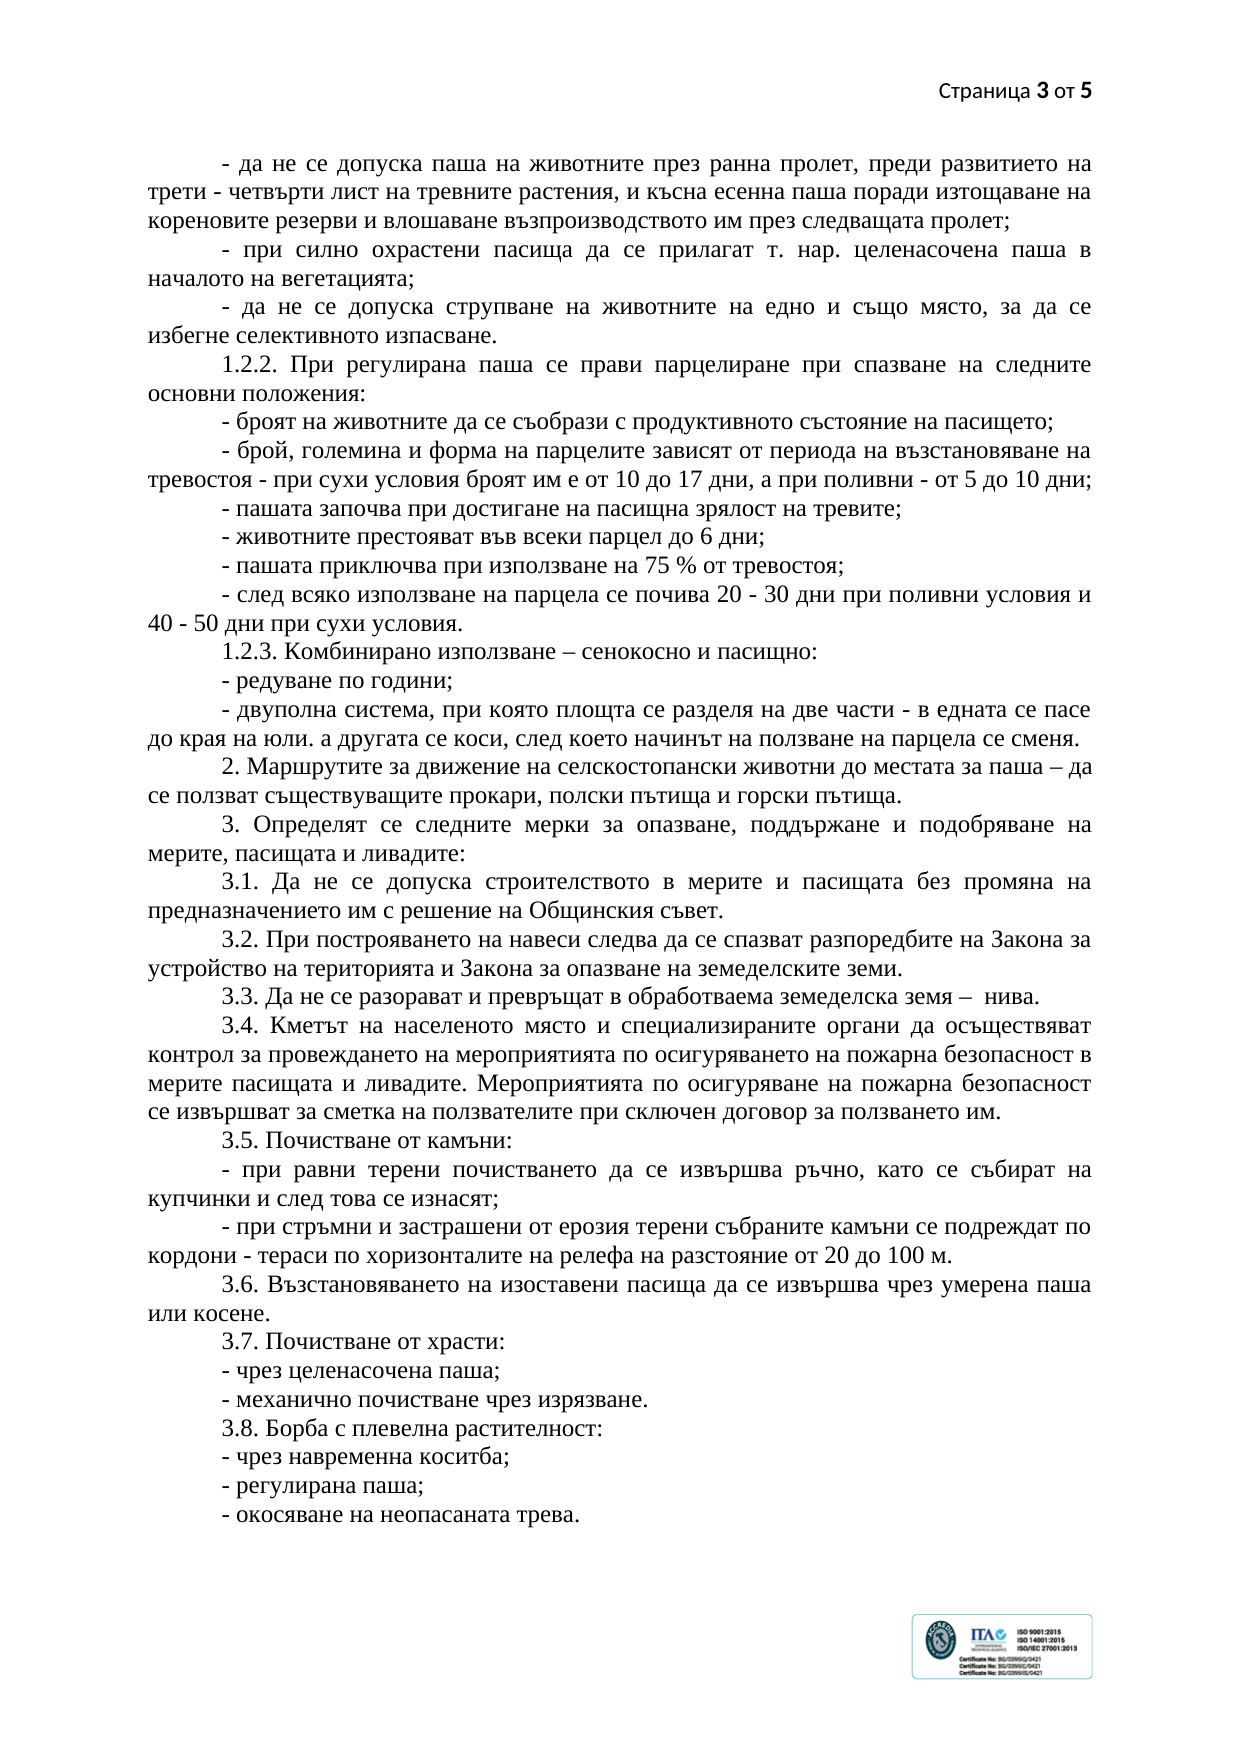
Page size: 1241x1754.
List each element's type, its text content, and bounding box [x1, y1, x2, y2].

text - редуване по години; [148, 665, 1093, 694]
text 3.4. Кметът на населеното място и специализираните органи да осъществяват контрол за провеждането на мероприятията по осигуряването на пожарна безопасност в мерите пасищата и ливадите. Мероприятията по осигуряване на пожарна безопасност се извършват за сметка на ползвателите при сключен договор за ползването им. [148, 1010, 1093, 1125]
text - да не се допуска струпване на животните на едно и също място, за да се избегне селективното изпасване. [148, 291, 1093, 349]
text - чрез навременна коситба; [148, 1441, 1093, 1470]
text 3.5. Почистване от камъни: [148, 1125, 1093, 1154]
text 1.2.3. Комбинирано използване – сенокосно и пасищно: [148, 636, 1093, 665]
text 3.6. Възстановяването на изоставени пасища да се извършва чрез умерена паша или косене. [148, 1269, 1093, 1326]
picture [909, 1614, 1093, 1681]
text - животните престояват във всеки парцел до 6 дни; [148, 521, 1093, 550]
text 3.3. Да не се разорават и превръщат в обработваема земеделска земя – нива. [148, 981, 1093, 1010]
text - след всяко използване на парцела се почива 20 - 30 дни при поливни условия и 40 - 50 дни при сухи условия. [148, 579, 1093, 636]
text 3.2. При построяването на навеси следва да се спазват разпоредбите на Закона за устройство на територията и Закона за опазване на земеделските земи. [148, 924, 1093, 981]
text 3. Определят се следните мерки за опазване, поддържане и подобряване на мерите, пасищата и ливадите: [148, 809, 1093, 866]
text - броят на животните да се съобрази с продуктивното състояние на пасището; [148, 406, 1093, 435]
text - механично почистване чрез изрязване. [148, 1384, 1093, 1413]
text 3.8. Борба с плевелна растителност: [148, 1413, 1093, 1441]
text - пашата приключва при използване на 75 % от тревостоя; [148, 550, 1093, 579]
text 2. Маршрутите за движение на селскостопански животни до местата за паша – да се ползват съществуващите прокари, полски пътища и горски пътища. [148, 751, 1093, 809]
text - чрез целенасочена паша; [148, 1355, 1093, 1384]
text - пашата започва при достигане на пасищна зрялост на тревите; [148, 493, 1093, 521]
text - брой, големина и форма на парцелите зависят от периода на възстановяване на тревостоя - при сухи условия броят им е от 10 до 17 дни, а при поливни - от 5 до 10 дни; [148, 435, 1093, 493]
text - при стръмни и застрашени от ерозия терени събраните камъни се подреждат по кордони - тераси по хоризонталите на релефа на разстояние от 20 до 100 м. [148, 1211, 1093, 1269]
text - двуполна система, при която площта се разделя на две части - в едната се пасе до края на юли. а другата се коси, след което начинът на ползване на парцела се сменя. [148, 694, 1093, 751]
text 3.1. Да не се допуска строителството в мерите и пасищата без промяна на предназначението им с решение на Общинския съвет. [148, 866, 1093, 924]
text - окосяване на неопасаната трева. [148, 1499, 1093, 1528]
text - регулирана паша; [148, 1470, 1093, 1499]
text - при равни терени почистването да се извършва ръчно, като се събират на купчинки и след това се изнасят; [148, 1154, 1093, 1211]
text 1.2.2. При регулирана паша се прави парцелиране при спазване на следните основни положения: [148, 349, 1093, 406]
text - при силно охрастени пасища да се прилагат т. нар. целенасочена паша в началото на вегетацията; [148, 234, 1093, 291]
text - да не се допуска паша на животните през ранна пролет, преди развитието на трети - четвърти лист на тревните растения, и късна есенна паша поради изтощаване на кореновите резерви и влошаване възпроизводството им през следващата пролет; [148, 148, 1093, 234]
text 3.7. Почистване от храсти: [148, 1326, 1093, 1355]
